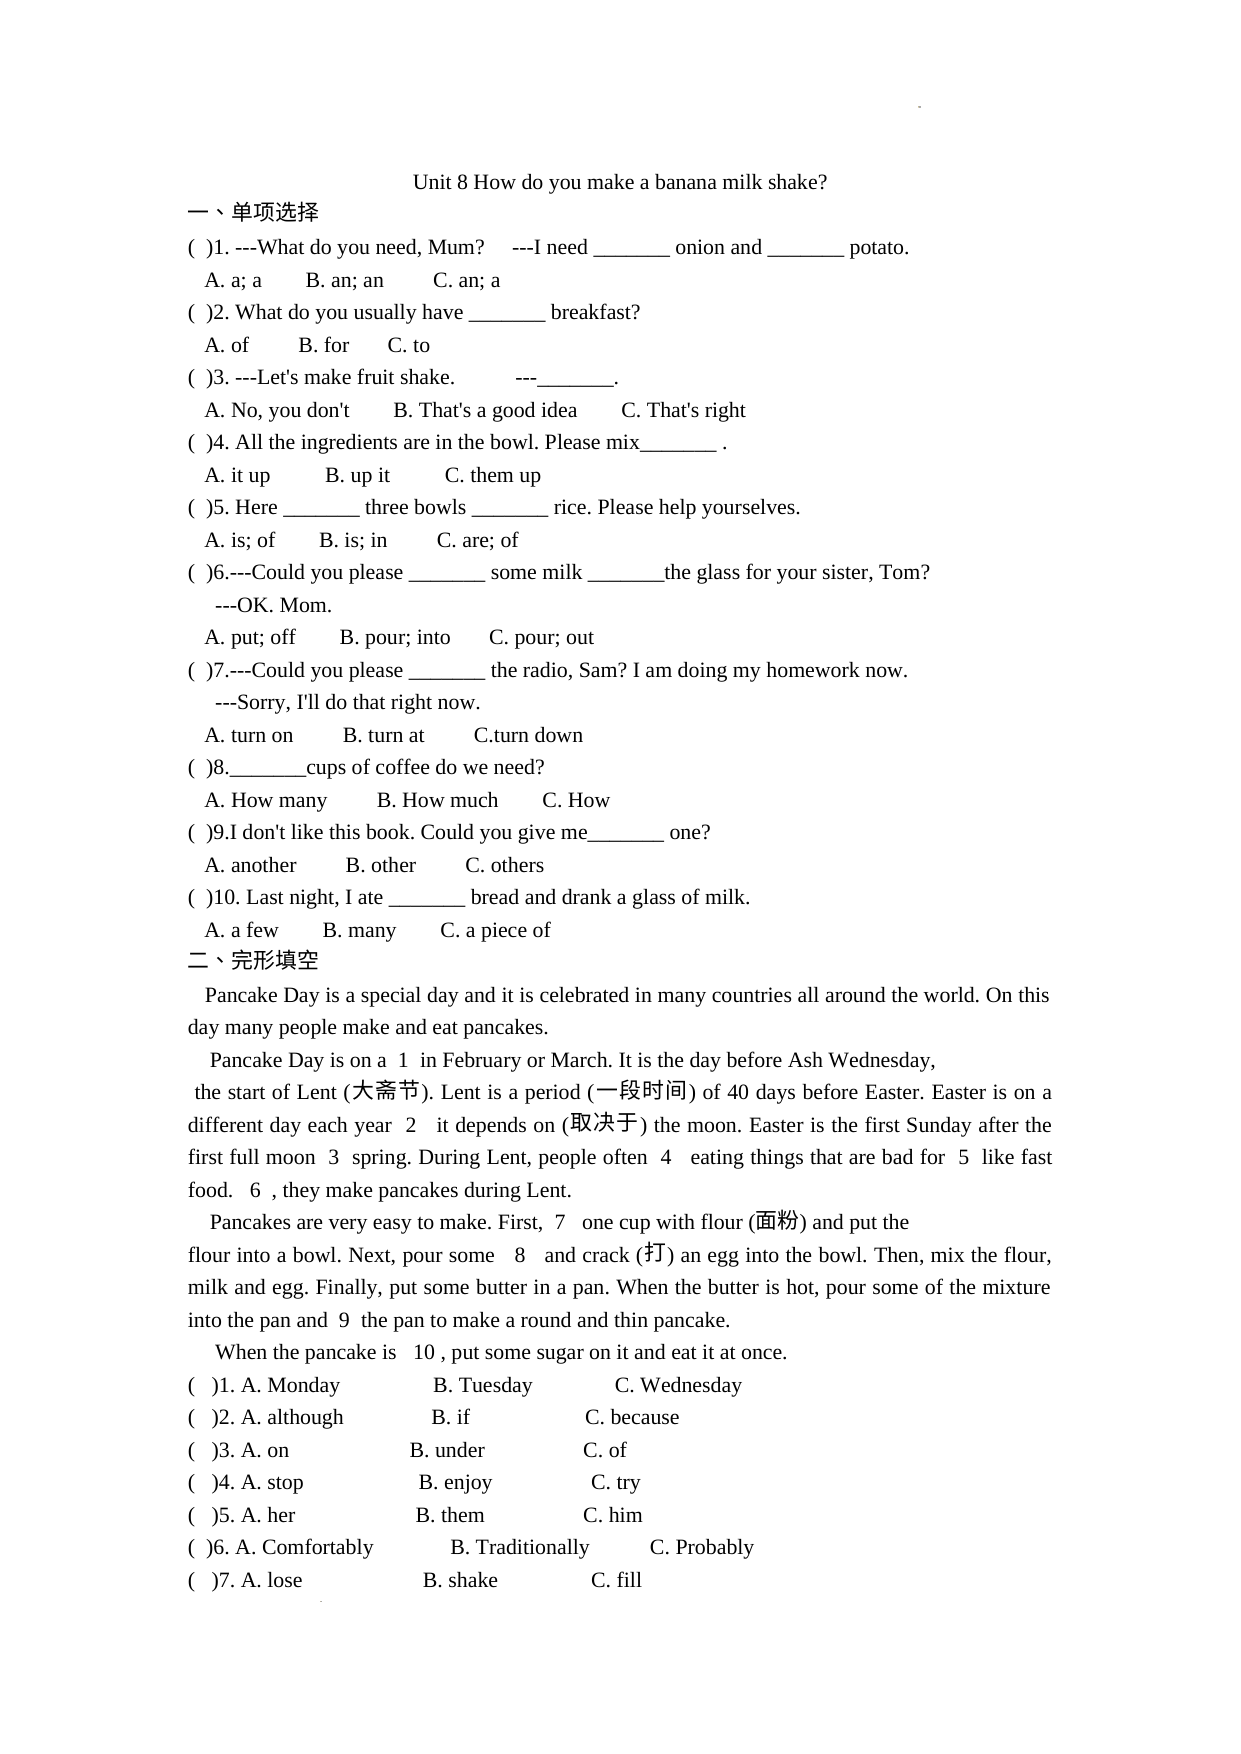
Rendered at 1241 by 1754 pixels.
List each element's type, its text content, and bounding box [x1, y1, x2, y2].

text Pancake Day is on a 1 in February or March. It is the day before Ash Wednesday, [188, 1039, 1053, 1072]
text ( )2. What do you usually have _______ breakfast? [188, 292, 1053, 324]
text ---Sorry, I'll do that right now. [188, 682, 1053, 714]
text ( )5. Here _______ three bowls _______ rice. Please help yourselves. [188, 487, 1053, 519]
text A. put; off B. pour; into C. pour; out [188, 617, 1053, 649]
text A. is; of B. is; in C. are; of [188, 519, 1053, 552]
text ( )5. A. her B. them C. him [188, 1494, 1053, 1527]
text ( )4. A. stop B. enjoy C. try [188, 1462, 1053, 1494]
text ( )8._______cups of coffee do we need? [188, 747, 1053, 779]
text A. How many B. How much C. How [188, 779, 1053, 812]
text A. a; a B. an; an C. an; a [188, 259, 1053, 292]
text Pancake Day is a special day and it is celebrated in many countries all around the world. On this day many people make and eat pancakes. [188, 974, 1053, 1039]
text ( )1. ---What do you need, Mum? ---I need _______ onion and _______ potato. [188, 227, 1053, 259]
text ( )2. A. although B. if C. because [188, 1397, 1053, 1429]
text 二、完形填空 [188, 942, 1053, 974]
text A. of B. for C. to [188, 324, 1053, 357]
text flour into a bowl. Next, pour some 8 and crack (打) an egg into the bowl. Then, mix the flour, milk and egg. Finally, put some butter in a pan. When the butter is hot, pour some of the mixture into the pan and 9 the pan to make a round and thin pancake. [188, 1234, 1053, 1332]
text ( )3. ---Let's make fruit shake. ---_______. [188, 357, 1053, 389]
text When the pancake is 10 , put some sugar on it and eat it at once. [188, 1332, 1053, 1364]
text 一、单项选择 [188, 194, 1053, 227]
text A. No, you don't B. That's a good idea C. That's right [188, 389, 1053, 422]
text the start of Lent (大斋节). Lent is a period (一段时间) of 40 days before Easter. Easter is on a different day each year 2 it depends on (取决于) the moon. Easter is the first Sunday after the first full moon 3 spring. During Lent, people often 4 eating things that are bad for 5 like fast food. 6 , they make pancakes during Lent. [188, 1072, 1053, 1202]
text ( )9.I don't like this book. Could you give me_______ one? [188, 812, 1053, 844]
text ( )4. All the ingredients are in the bowl. Please mix_______ . [188, 422, 1053, 454]
text ( )7.---Could you please _______ the radio, Sam? I am doing my homework now. [188, 649, 1053, 682]
text ( )6. A. Comfortably B. Traditionally C. Probably [188, 1527, 1053, 1559]
text ( )6.---Could you please _______ some milk _______the glass for your sister, Tom? [188, 552, 1053, 584]
text A. turn on B. turn at C.turn down [188, 714, 1053, 747]
text ( )1. A. Monday B. Tuesday C. Wednesday [188, 1364, 1053, 1397]
text Unit 8 How do you make a banana milk shake? [188, 162, 1053, 194]
text ---OK. Mom. [188, 584, 1053, 617]
text A. another B. other C. others [188, 844, 1053, 877]
text ( )3. A. on B. under C. of [188, 1429, 1053, 1462]
text ( )7. A. lose B. shake C. fill [188, 1559, 1053, 1592]
text Pancakes are very easy to make. First, 7 one cup with flour (面粉) and put the [188, 1202, 1053, 1234]
text A. it up B. up it C. them up [188, 454, 1053, 487]
text ( )10. Last night, I ate _______ bread and drank a glass of milk. [188, 877, 1053, 909]
text A. a few B. many C. a piece of [188, 909, 1053, 942]
